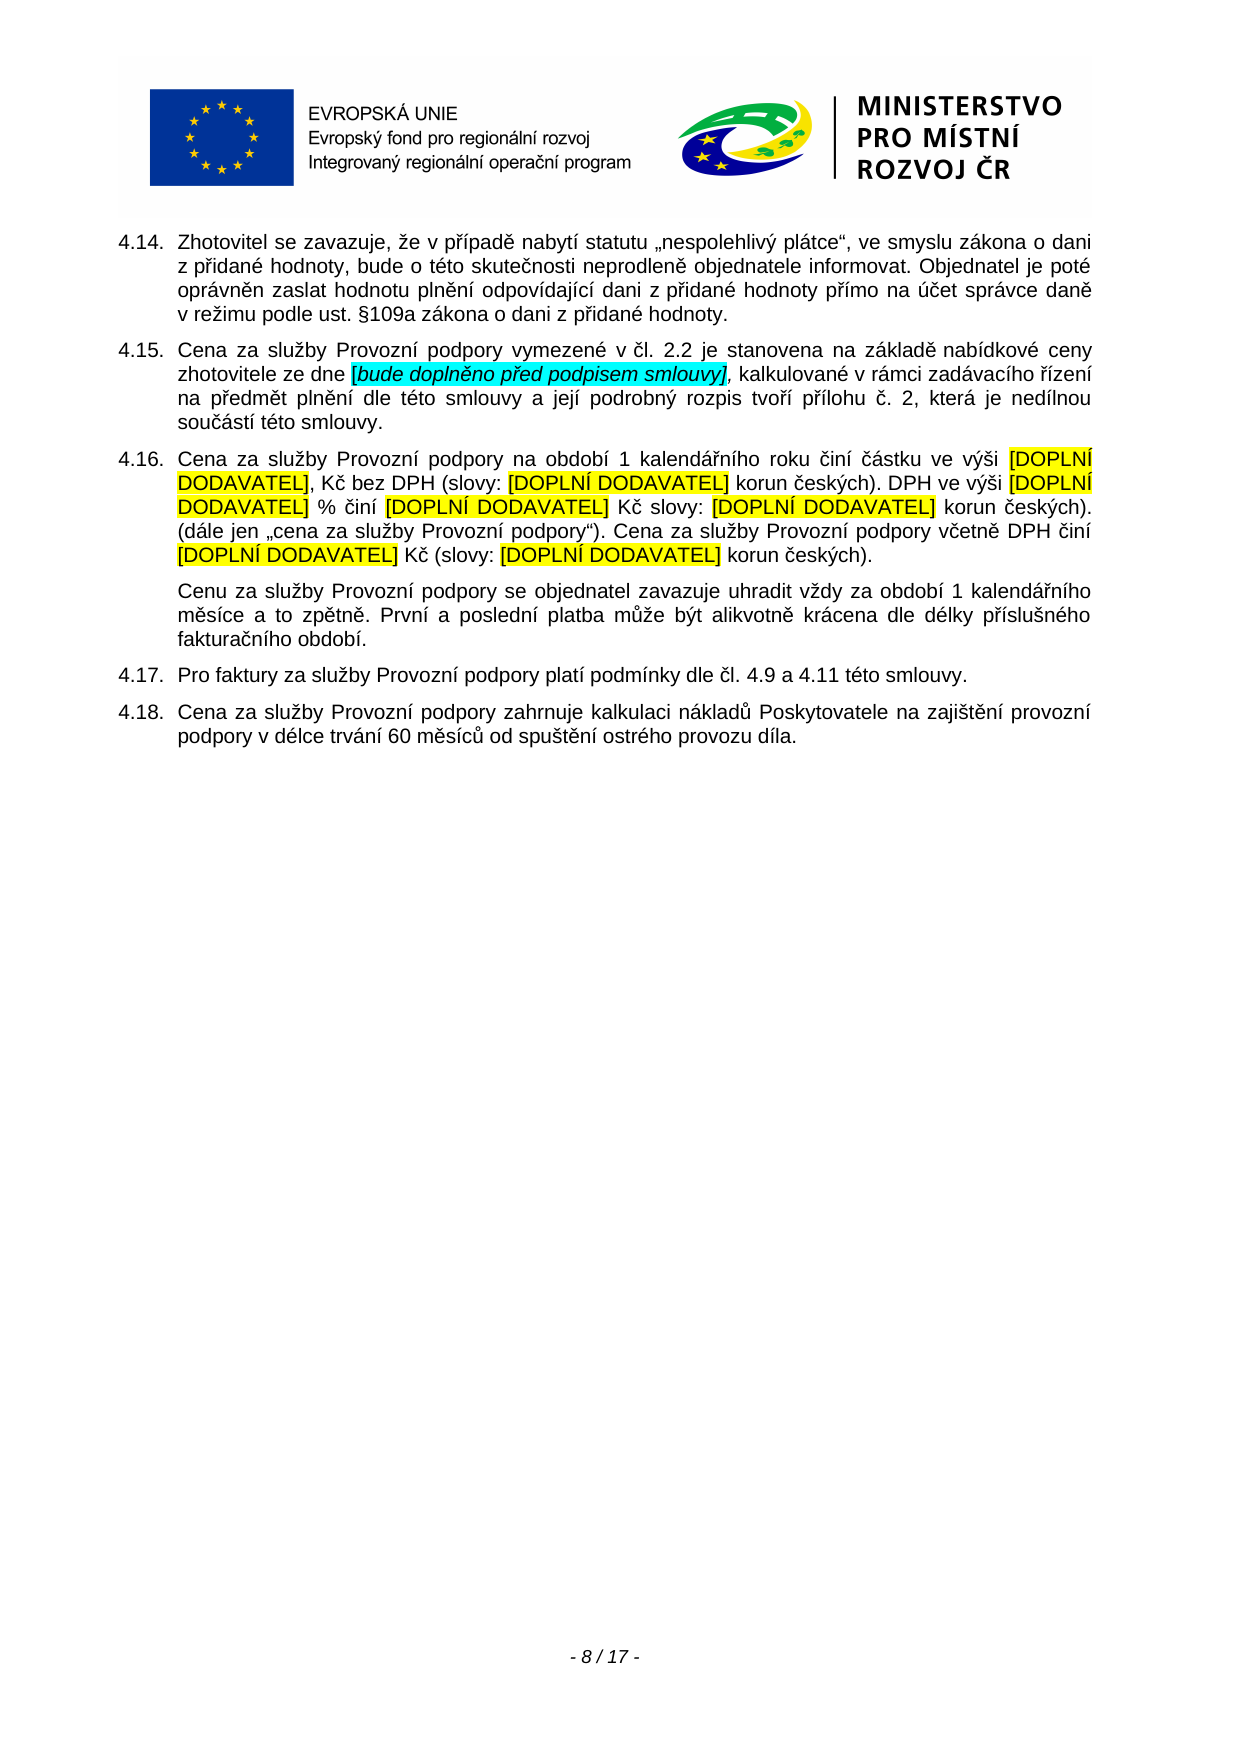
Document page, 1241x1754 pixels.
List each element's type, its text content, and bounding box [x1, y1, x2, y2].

title Pro faktury za služby Provozní podpory platí podmínky dle čl. 4.9 a 4.11 této smlouvy. [118, 663, 1092, 687]
title Cena za služby Provozní podpory vymezené v čl. 2.2 je stanovena na základě nabídkové ceny zhotovitele ze dne [bude doplněno před podpisem smlouvy], kalkulované v rámci zadávacího řízení na předmět plnění dle této smlouvy a její podrobný rozpis tvoří přílohu č. 2, která je nedílnou součástí této smlouvy. [118, 338, 1092, 434]
title Cenu za služby Provozní podpory se objednatel zavazuje uhradit vždy za období 1 kalendářního měsíce a to zpětně. První a poslední platba může být alikvotně krácena dle délky příslušného fakturačního období. [177, 579, 1092, 651]
title Zhotovitel se zavazuje, že v případě nabytí statutu „nespolehlivý plátce“, ve smyslu zákona o dani z přidané hodnoty, bude o této skutečnosti neprodleně objednatele informovat. Objednatel je poté oprávněn zaslat hodnotu plnění odpovídající dani z přidané hodnoty přímo na účet správce daně v režimu podle ust. §109a zákona o dani z přidané hodnoty. [118, 230, 1092, 326]
title Cena za služby Provozní podpory na období 1 kalendářního roku činí částku ve výši [DOPLNÍ DODAVATEL], Kč bez DPH (slovy: [DOPLNÍ DODAVATEL] korun českých). DPH ve výši [DOPLNÍ DODAVATEL] % činí [DOPLNÍ DODAVATEL] Kč slovy: [DOPLNÍ DODAVATEL] korun českých). (dále jen „cena za služby Provozní podpory“). Cena za služby Provozní podpory včetně DPH činí [DOPLNÍ DODAVATEL] Kč (slovy: [DOPLNÍ DODAVATEL] korun českých). [118, 447, 1092, 566]
picture [118, 56, 1093, 218]
title Cena za služby Provozní podpory zahrnuje kalkulaci nákladů Poskytovatele na zajištění provozní podpory v délce trvání 60 měsíců od spuštění ostrého provozu díla. [118, 700, 1092, 748]
